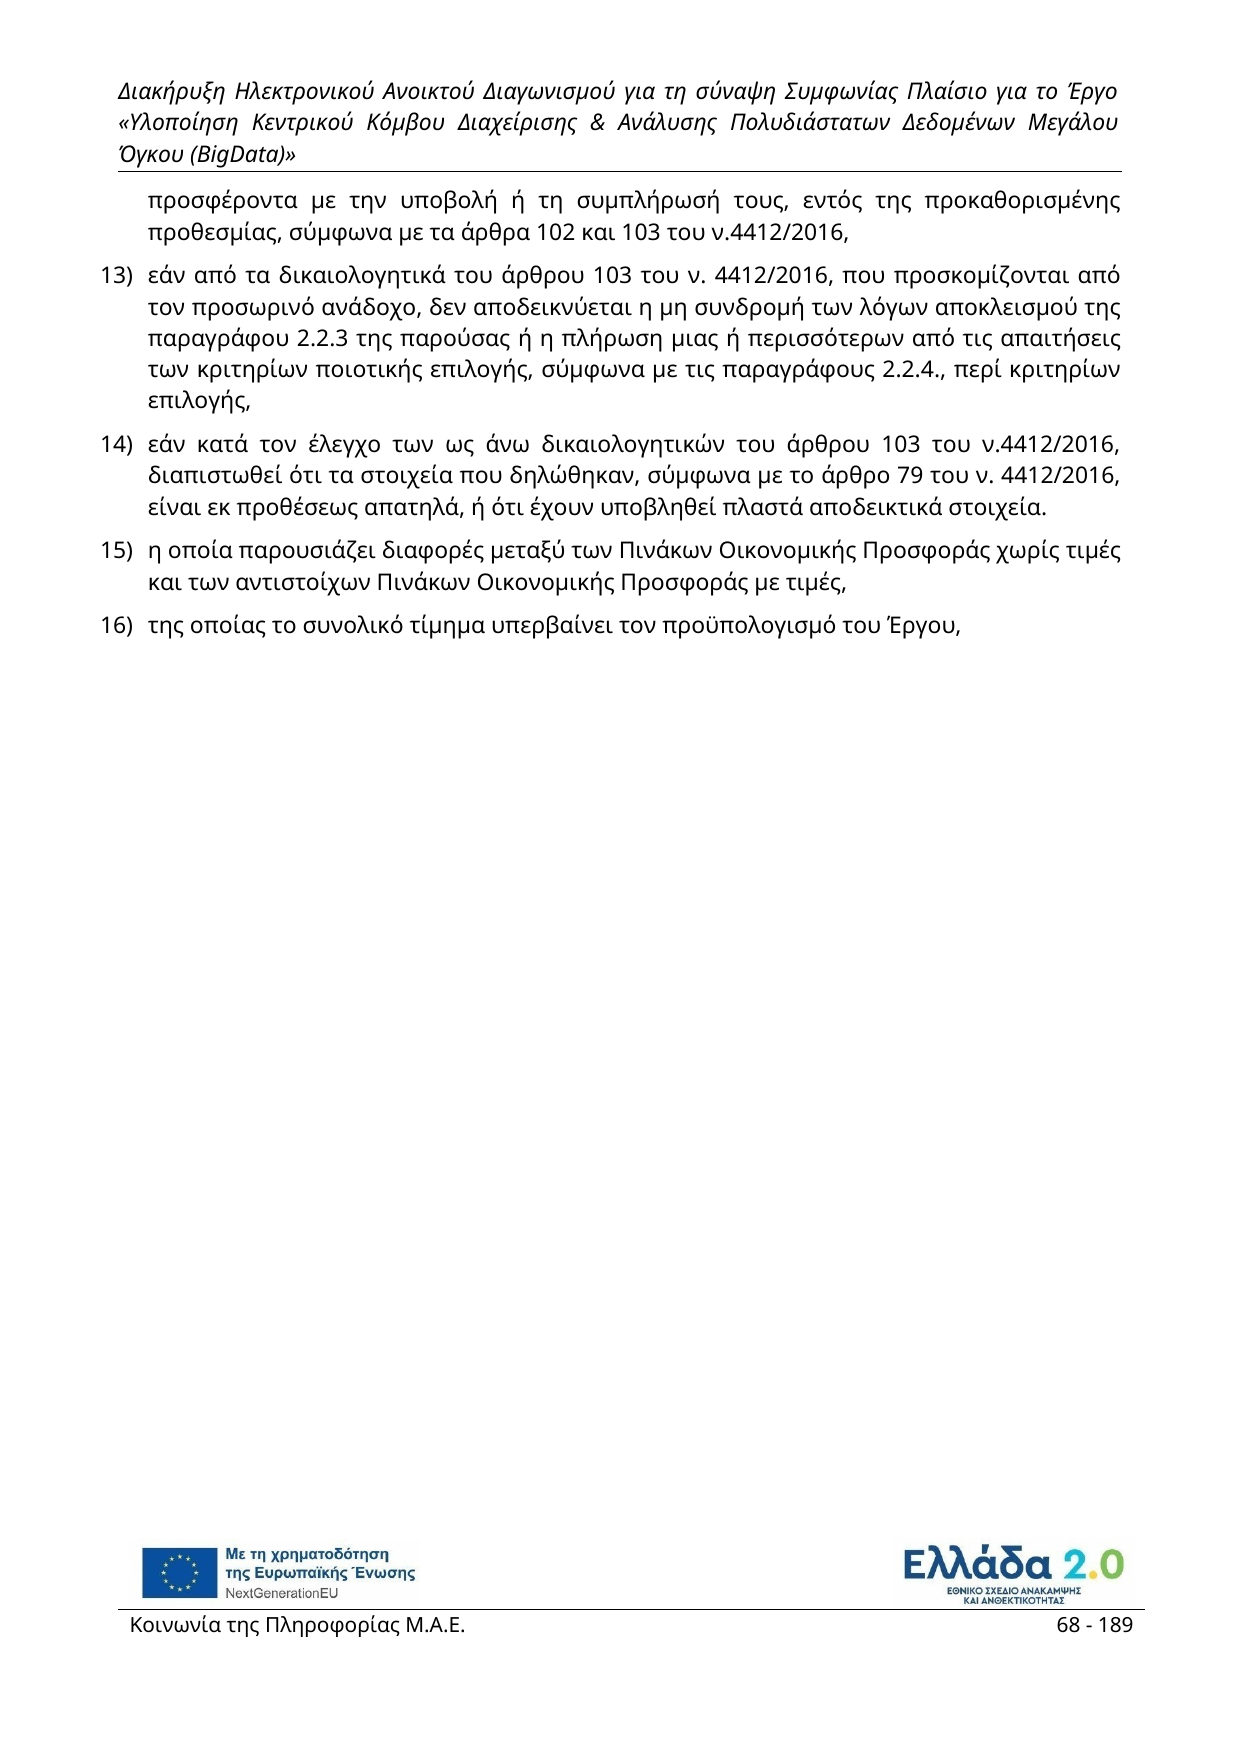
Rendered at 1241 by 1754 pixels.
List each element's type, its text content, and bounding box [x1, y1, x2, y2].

picture [892, 1537, 1135, 1609]
list εάν από τα δικαιολογητικά του άρθρου 103 του ν. 4412/2016, που προσκομίζονται από τον προσωρινό ανάδοχο, δεν αποδεικνύεται η μη συνδρομή των λόγων αποκλεισμού της παραγράφου 2.2.3 της παρούσας ή η πλήρωση μιας ή περισσότερων από τις απαιτήσεις των κριτηρίων ποιοτικής επιλογής, σύμφωνα με τις παραγράφους 2.2.4., περί κριτηρίων επιλογής, [133, 259, 1122, 416]
list της οποίας το συνολικό τίμημα υπερβαίνει τον προϋπολογισμό του Έργου, [133, 609, 1122, 641]
picture [129, 1539, 422, 1608]
list η οποία παρουσιάζει διαφορές μεταξύ των Πινάκων Οικονομικής Προσφοράς χωρίς τιμές και των αντιστοίχων Πινάκων Οικονομικής Προσφοράς με τιμές, [133, 534, 1122, 597]
list εάν κατά τον έλεγχο των ως άνω δικαιολογητικών του άρθρου 103 του ν.4412/2016, διαπιστωθεί ότι τα στοιχεία που δηλώθηκαν, σύμφωνα με το άρθρο 79 του ν. 4412/2016, είναι εκ προθέσεως απατηλά, ή ότι έχουν υποβληθεί πλαστά αποδεικτικά στοιχεία. [133, 428, 1122, 522]
